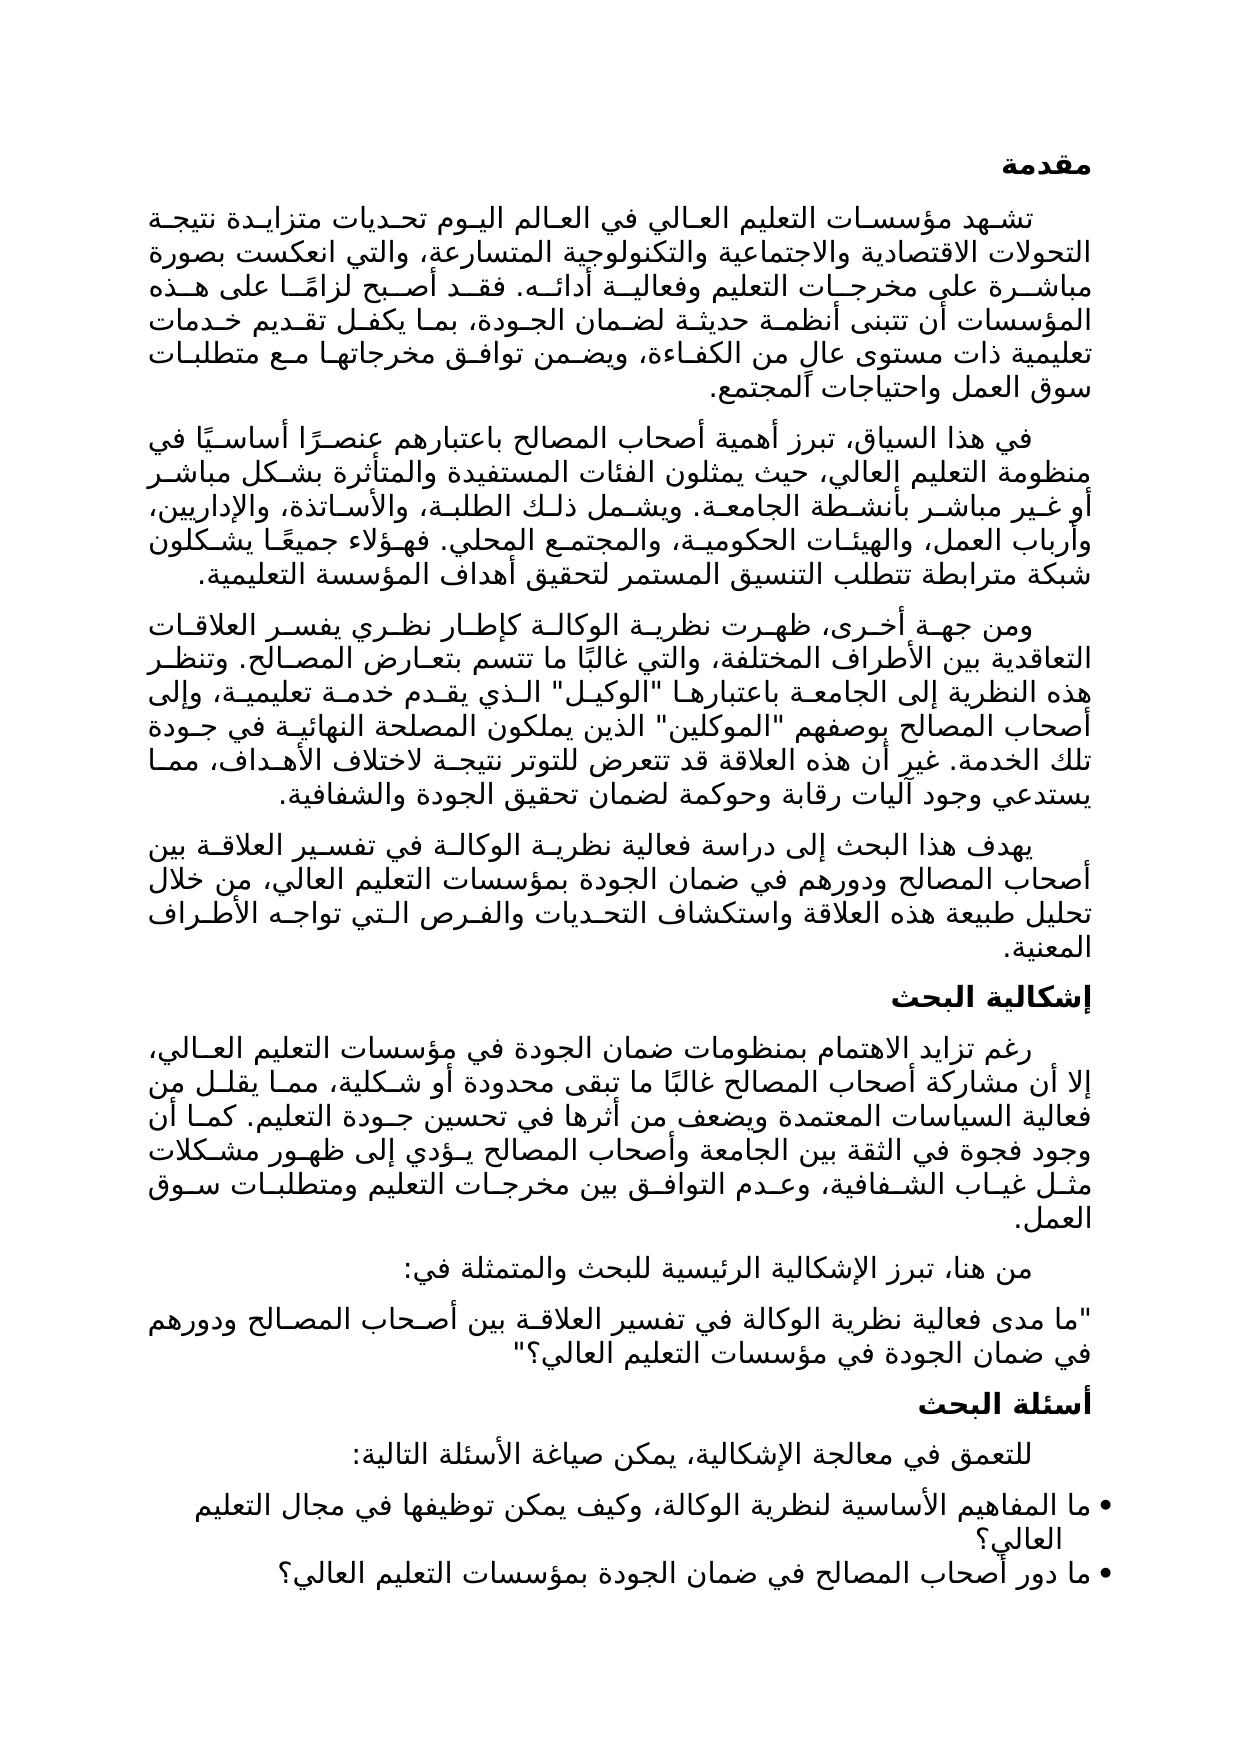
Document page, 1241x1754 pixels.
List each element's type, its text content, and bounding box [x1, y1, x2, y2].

list ما دور أصحاب المصالح في ضمان الجودة بمؤسسات التعليم العالي؟ [148, 1556, 1101, 1590]
list ما المفاهيم الأساسية لنظرية الوكالة، وكيف يمكن توظيفها في مجال التعليم العالي؟ [148, 1488, 1101, 1556]
text للتعمق في معالجة الإشكالية، يمكن صياغة الأسئلة التالية: [148, 1438, 1093, 1472]
text من هنا، تبرز الإشكالية الرئيسية للبحث والمتمثلة في: [148, 1252, 1093, 1286]
text في هذا السياق، تبرز أهمية أصحاب المصالح باعتبارهم عنصرًا أساسيًا في منظومة التعليم العالي، حيث يمثلون الفئات المستفيدة والمتأثرة بشكل مباشر أو غير مباشر بأنشطة الجامعة. ويشمل ذلك الطلبة، والأساتذة، والإداريين، وأرباب العمل، والهيئات الحكومية، والمجتمع المحلي. فهؤلاء جميعًا يشكلون شبكة مترابطة تتطلب التنسيق المستمر لتحقيق أهداف المؤسسة التعليمية. [148, 421, 1093, 591]
text تشهد مؤسسات التعليم العالي في العالم اليوم تحديات متزايدة نتيجة التحولات الاقتصادية والاجتماعية والتكنولوجية المتسارعة، والتي انعكست بصورة مباشرة على مخرجات التعليم وفعالية أدائه. فقد أصبح لزامًا على هذه المؤسسات أن تتبنى أنظمة حديثة لضمان الجودة، بما يكفل تقديم خدمات تعليمية ذات مستوى عالٍ من الكفاءة، ويضمن توافق مخرجاتها مع متطلبات سوق العمل واحتياجات المجتمع. [148, 201, 1093, 405]
text مقدمة [148, 148, 1093, 182]
text "ما مدى فعالية نظرية الوكالة في تفسير العلاقة بين أصحاب المصالح ودورهم في ضمان الجودة في مؤسسات التعليم العالي؟" [148, 1302, 1093, 1370]
text ومن جهة أخرى، ظهرت نظرية الوكالة كإطار نظري يفسر العلاقات التعاقدية بين الأطراف المختلفة، والتي غالبًا ما تتسم بتعارض المصالح. وتنظر هذه النظرية إلى الجامعة باعتبارها "الوكيل" الذي يقدم خدمة تعليمية، وإلى أصحاب المصالح بوصفهم "الموكلين" الذين يملكون المصلحة النهائية في جودة تلك الخدمة. غير أن هذه العلاقة قد تتعرض للتوتر نتيجة لاختلاف الأهداف، مما يستدعي وجود آليات رقابة وحوكمة لضمان تحقيق الجودة والشفافية. [148, 608, 1093, 812]
text أسئلة البحث [148, 1387, 1093, 1421]
text رغم تزايد الاهتمام بمنظومات ضمان الجودة في مؤسسات التعليم العالي، إلا أن مشاركة أصحاب المصالح غالبًا ما تبقى محدودة أو شكلية، مما يقلل من فعالية السياسات المعتمدة ويضعف من أثرها في تحسين جودة التعليم. كما أن وجود فجوة في الثقة بين الجامعة وأصحاب المصالح يؤدي إلى ظهور مشكلات مثل غياب الشفافية، وعدم التوافق بين مخرجات التعليم ومتطلبات سوق العمل. [148, 1031, 1093, 1235]
text يهدف هذا البحث إلى دراسة فعالية نظرية الوكالة في تفسير العلاقة بين أصحاب المصالح ودورهم في ضمان الجودة بمؤسسات التعليم العالي، من خلال تحليل طبيعة هذه العلاقة واستكشاف التحديات والفرص التي تواجه الأطراف المعنية. [148, 828, 1093, 964]
text إشكالية البحث [148, 981, 1093, 1015]
